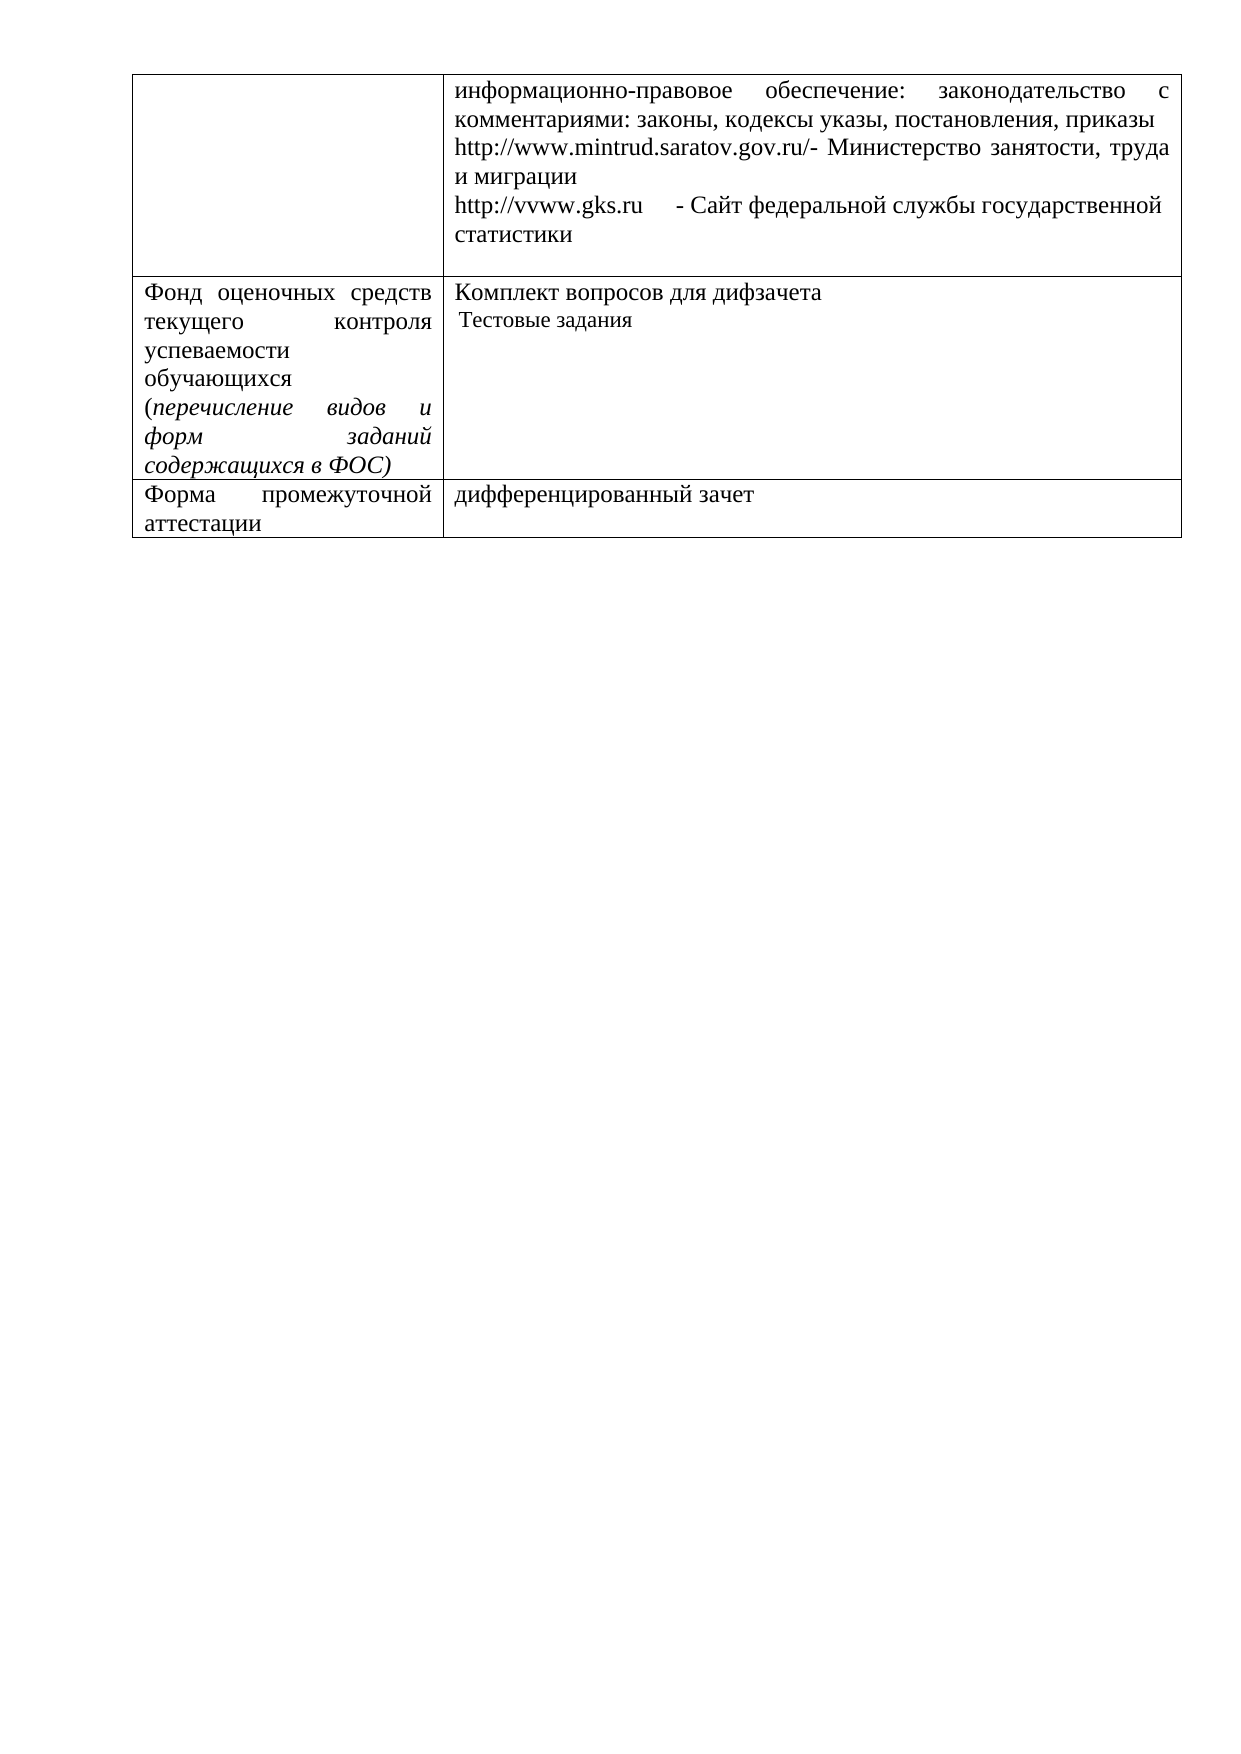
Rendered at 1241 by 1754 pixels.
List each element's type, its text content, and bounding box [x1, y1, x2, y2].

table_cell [133, 75, 443, 276]
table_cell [444, 75, 1181, 276]
table_cell Форма промежуточной аттестации [133, 480, 443, 537]
table_cell Фонд оценочных средств текущего контроля успеваемости обучающихся (перечисление видов и форм заданий содержащихся в ФОС) [133, 277, 443, 478]
table_cell дифференцированный зачет [444, 480, 1181, 537]
table_cell Комплект вопросов для дифзачета Тестовые задания [444, 277, 1181, 478]
